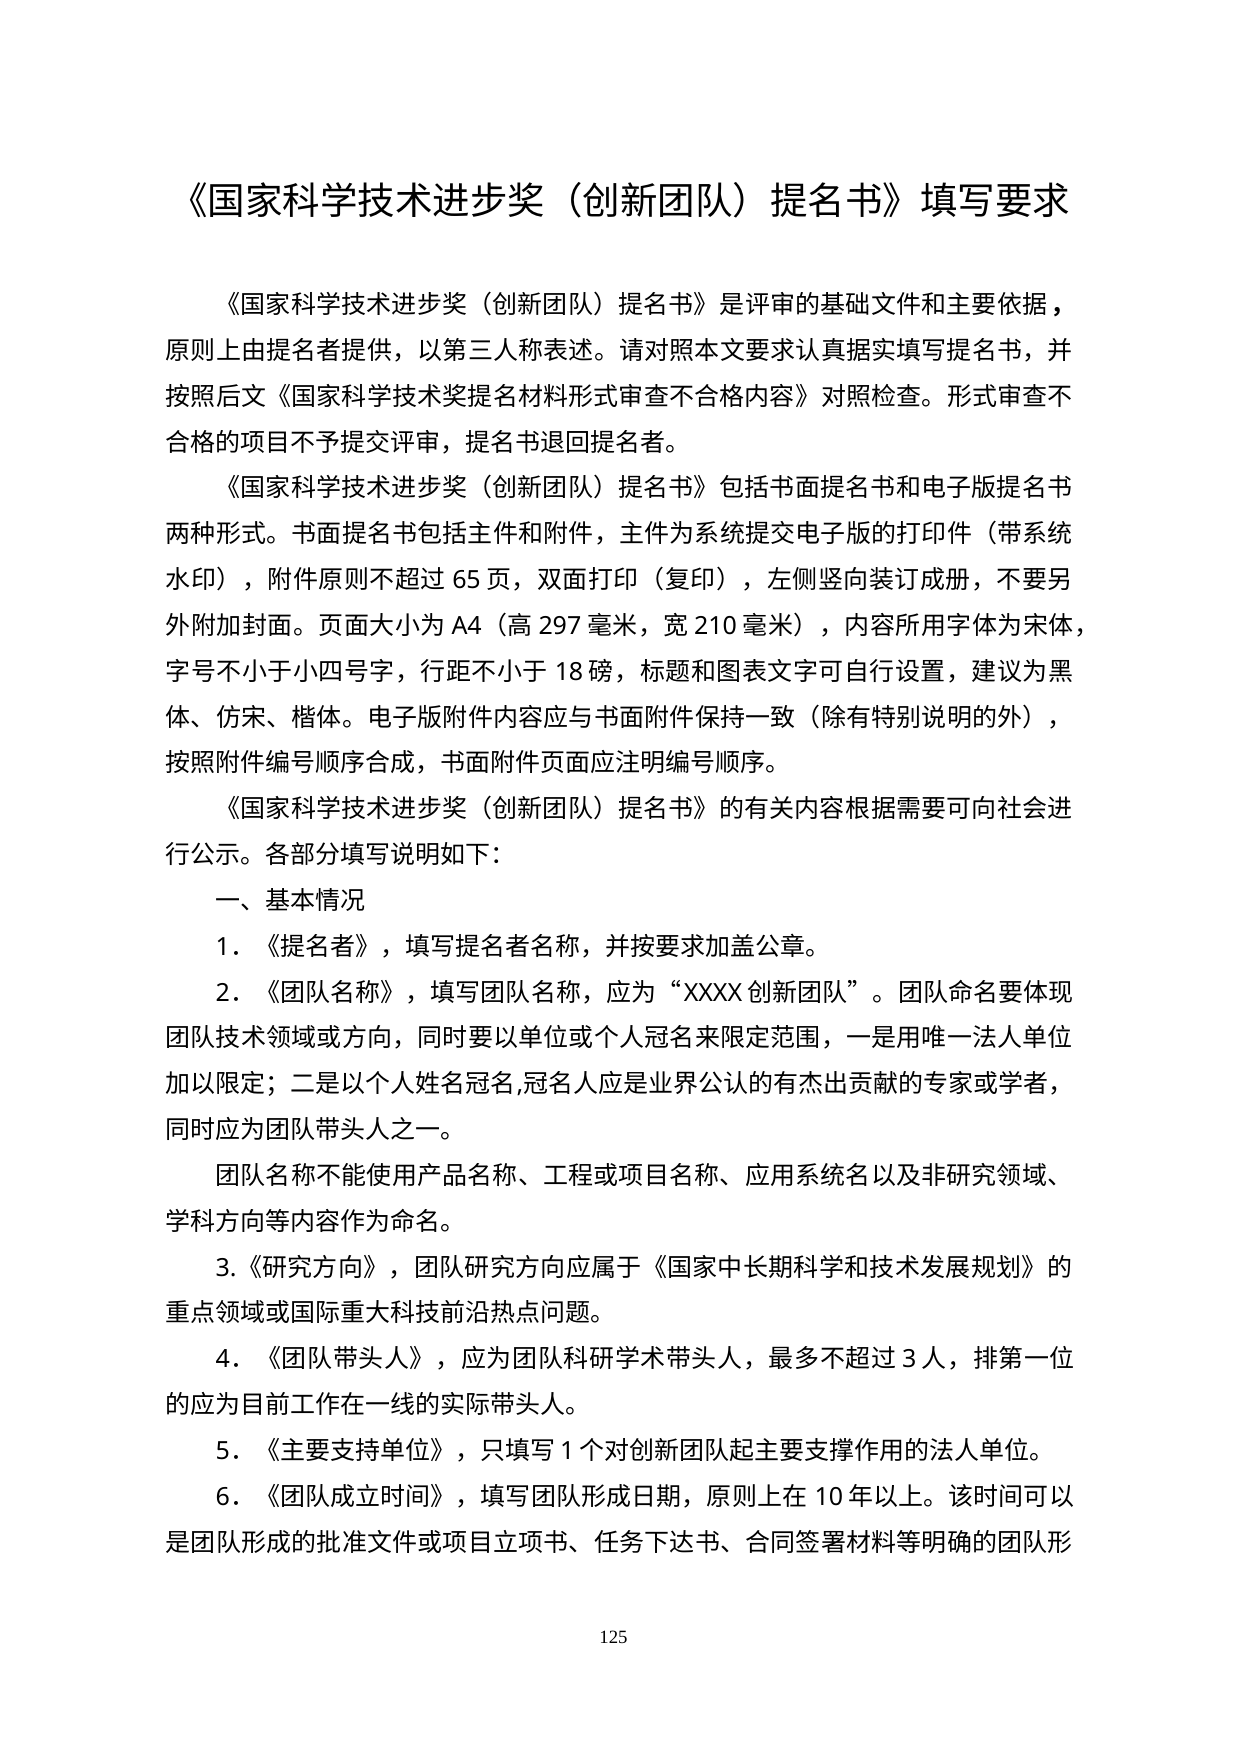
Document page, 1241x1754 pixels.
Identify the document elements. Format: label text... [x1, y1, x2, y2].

text 《国家科学技术进步奖（创新团队）提名书》填写要求 [165, 173, 1075, 225]
text 一、基本情况 [165, 873, 1075, 918]
text 《国家科学技术进步奖（创新团队）提名书》的有关内容根据需要可向社会进行公示。各部分填写说明如下： [165, 781, 1075, 873]
text 《国家科学技术进步奖（创新团队）提名书》是评审的基础文件和主要依据，原则上由提名者提供，以第三人称表述。请对照本文要求认真据实填写提名书，并按照后文《国家科学技术奖提名材料形式审查不合格内容》对照检查。形式审查不合格的项目不予提交评审，提名书退回提名者。 [165, 277, 1075, 460]
text 1．《提名者》，填写提名者名称，并按要求加盖公章。 [165, 918, 1075, 964]
text 《国家科学技术进步奖（创新团队）提名书》包括书面提名书和电子版提名书两种形式。书面提名书包括主件和附件，主件为系统提交电子版的打印件（带系统水印），附件原则不超过65页，双面打印（复印），左侧竖向装订成册，不要另外附加封面。页面大小为A4（高297毫米，宽210毫米），内容所用字体为宋体，字号不小于小四号字，行距不小于18磅，标题和图表文字可自行设置，建议为黑体、仿宋、楷体。电子版附件内容应与书面附件保持一致（除有特别说明的外），按照附件编号顺序合成，书面附件页面应注明编号顺序。 [165, 460, 1075, 781]
text 3.《研究方向》，团队研究方向应属于《国家中长期科学和技术发展规划》的重点领域或国际重大科技前沿热点问题。 [165, 1239, 1075, 1331]
text 4．《团队带头人》，应为团队科研学术带头人，最多不超过3人，排第一位的应为目前工作在一线的实际带头人。 [165, 1331, 1075, 1423]
text 2．《团队名称》，填写团队名称，应为“XXXX创新团队”。团队命名要体现团队技术领域或方向，同时要以单位或个人冠名来限定范围，一是用唯一法人单位加以限定；二是以个人姓名冠名,冠名人应是业界公认的有杰出贡献的专家或学者，同时应为团队带头人之一。 [165, 964, 1075, 1148]
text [165, 1468, 1075, 1560]
text 团队名称不能使用产品名称、工程或项目名称、应用系统名以及非研究领域、学科方向等内容作为命名。 [165, 1148, 1075, 1239]
text 5．《主要支持单位》，只填写1个对创新团队起主要支撑作用的法人单位。 [165, 1423, 1075, 1468]
